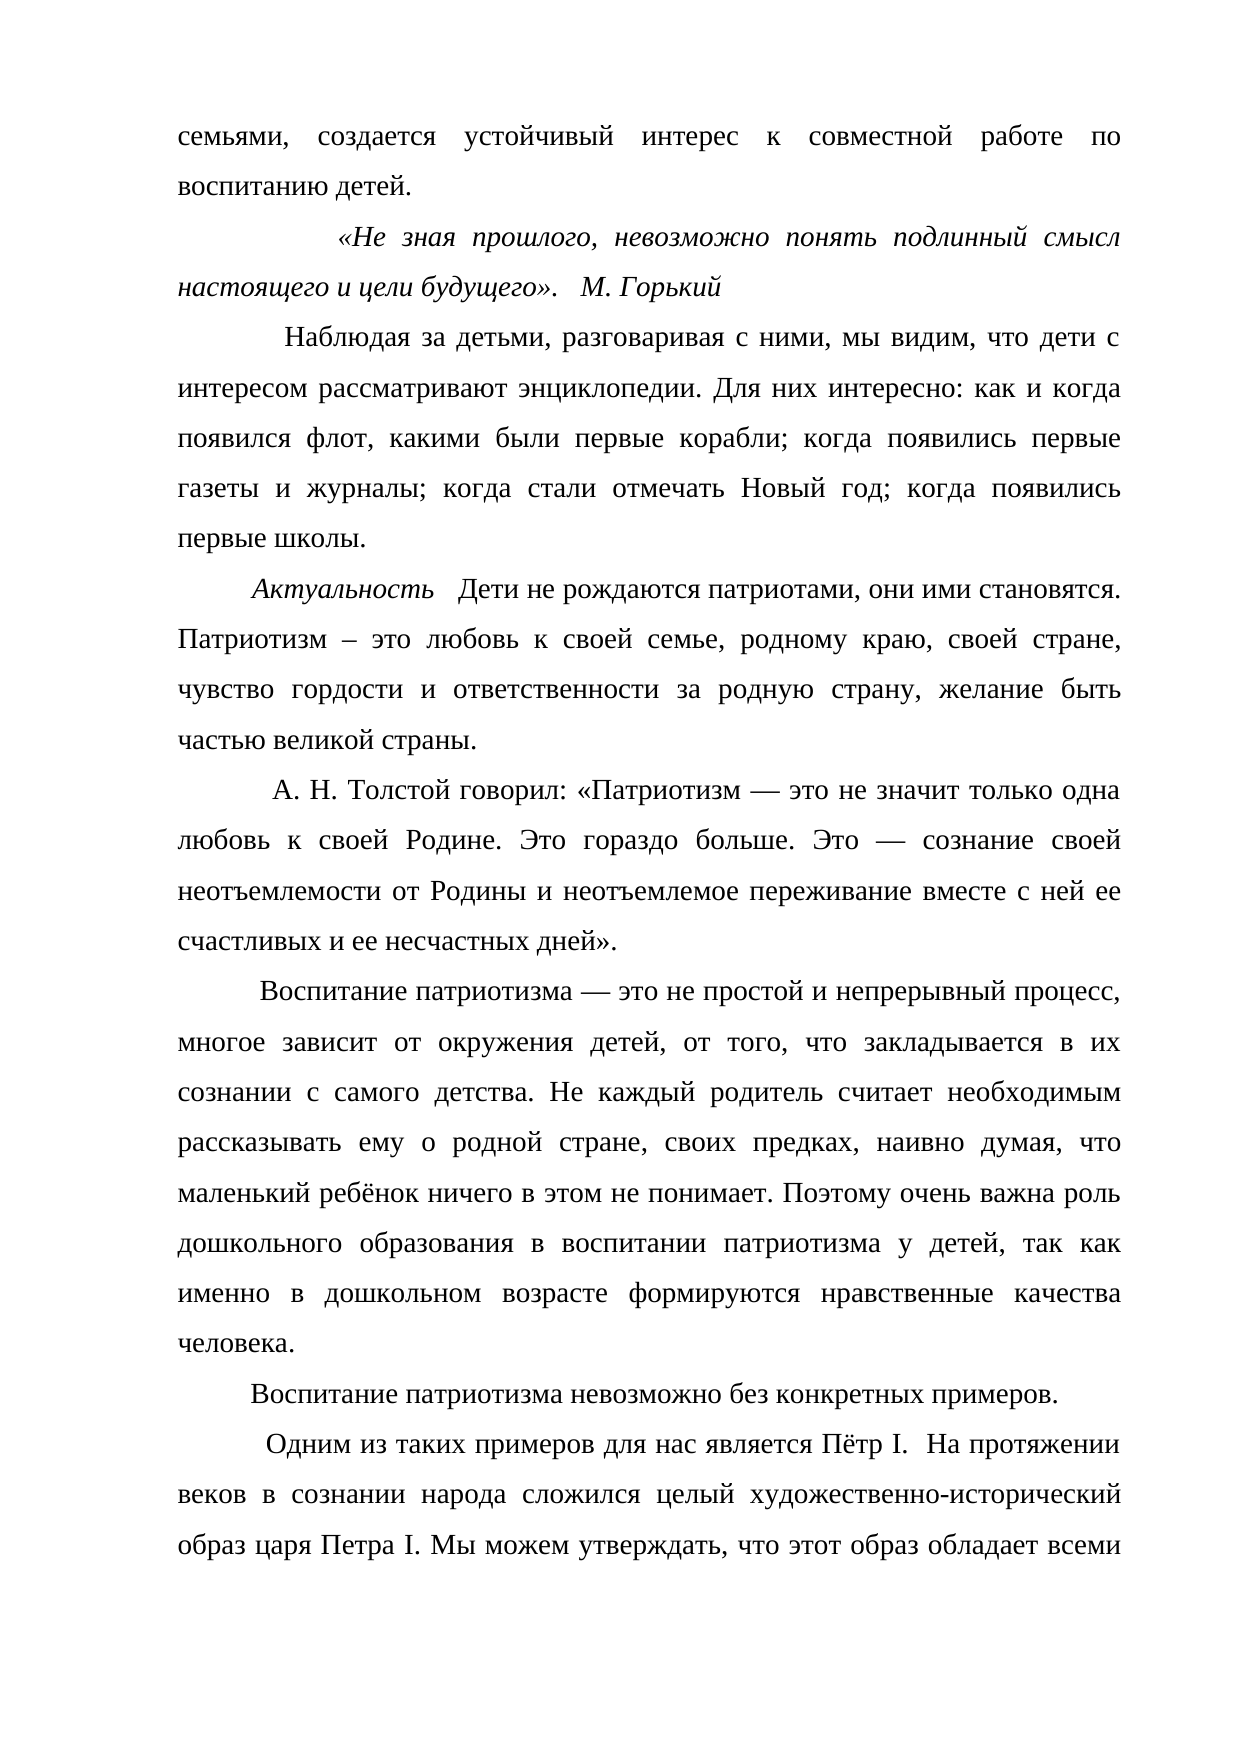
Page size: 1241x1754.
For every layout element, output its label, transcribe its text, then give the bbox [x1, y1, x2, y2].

text Актуальность Дети не рождаются патриотами, они ими становятся. Патриотизм – это любовь к своей семье, родному краю, своей стране, чувство гордости и ответственности за родную страну, желание быть частью великой страны. [177, 571, 1122, 755]
text А. Н. Толстой говорил: «Патриотизм — это не значит только одна любовь к своей Родине. Это гораздо больше. Это — сознание своей неотъемлемости от Родины и неотъемлемое переживание вместе с ней ее счастливых и ее несчастных дней». [177, 772, 1122, 957]
text «Не зная прошлого, невозможно понять подлинный смысл настоящего и цели будущего». М. Горький [177, 219, 1122, 303]
text Наблюдая за детьми, разговаривая с ними, мы видим, что дети с интересом рассматривают энциклопедии. Для них интересно: как и когда появился флот, какими были первые корабли; когда появились первые газеты и журналы; когда стали отмечать Новый год; когда появились первые школы. [177, 319, 1122, 554]
text Воспитание патриотизма невозможно без конкретных примеров. [177, 1376, 1122, 1409]
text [177, 118, 1122, 202]
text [177, 1426, 1122, 1560]
text Воспитание патриотизма — это не простой и непрерывный процесс, многое зависит от окружения детей, от того, что закладывается в их сознании с самого детства. Не каждый родитель считает необходимым рассказывать ему о родной стране, своих предках, наивно думая, что маленький ребёнок ничего в этом не понимает. Поэтому очень важна роль дошкольного образования в воспитании патриотизма у детей, так как именно в дошкольном возрасте формируются нравственные качества человека. [177, 973, 1122, 1359]
